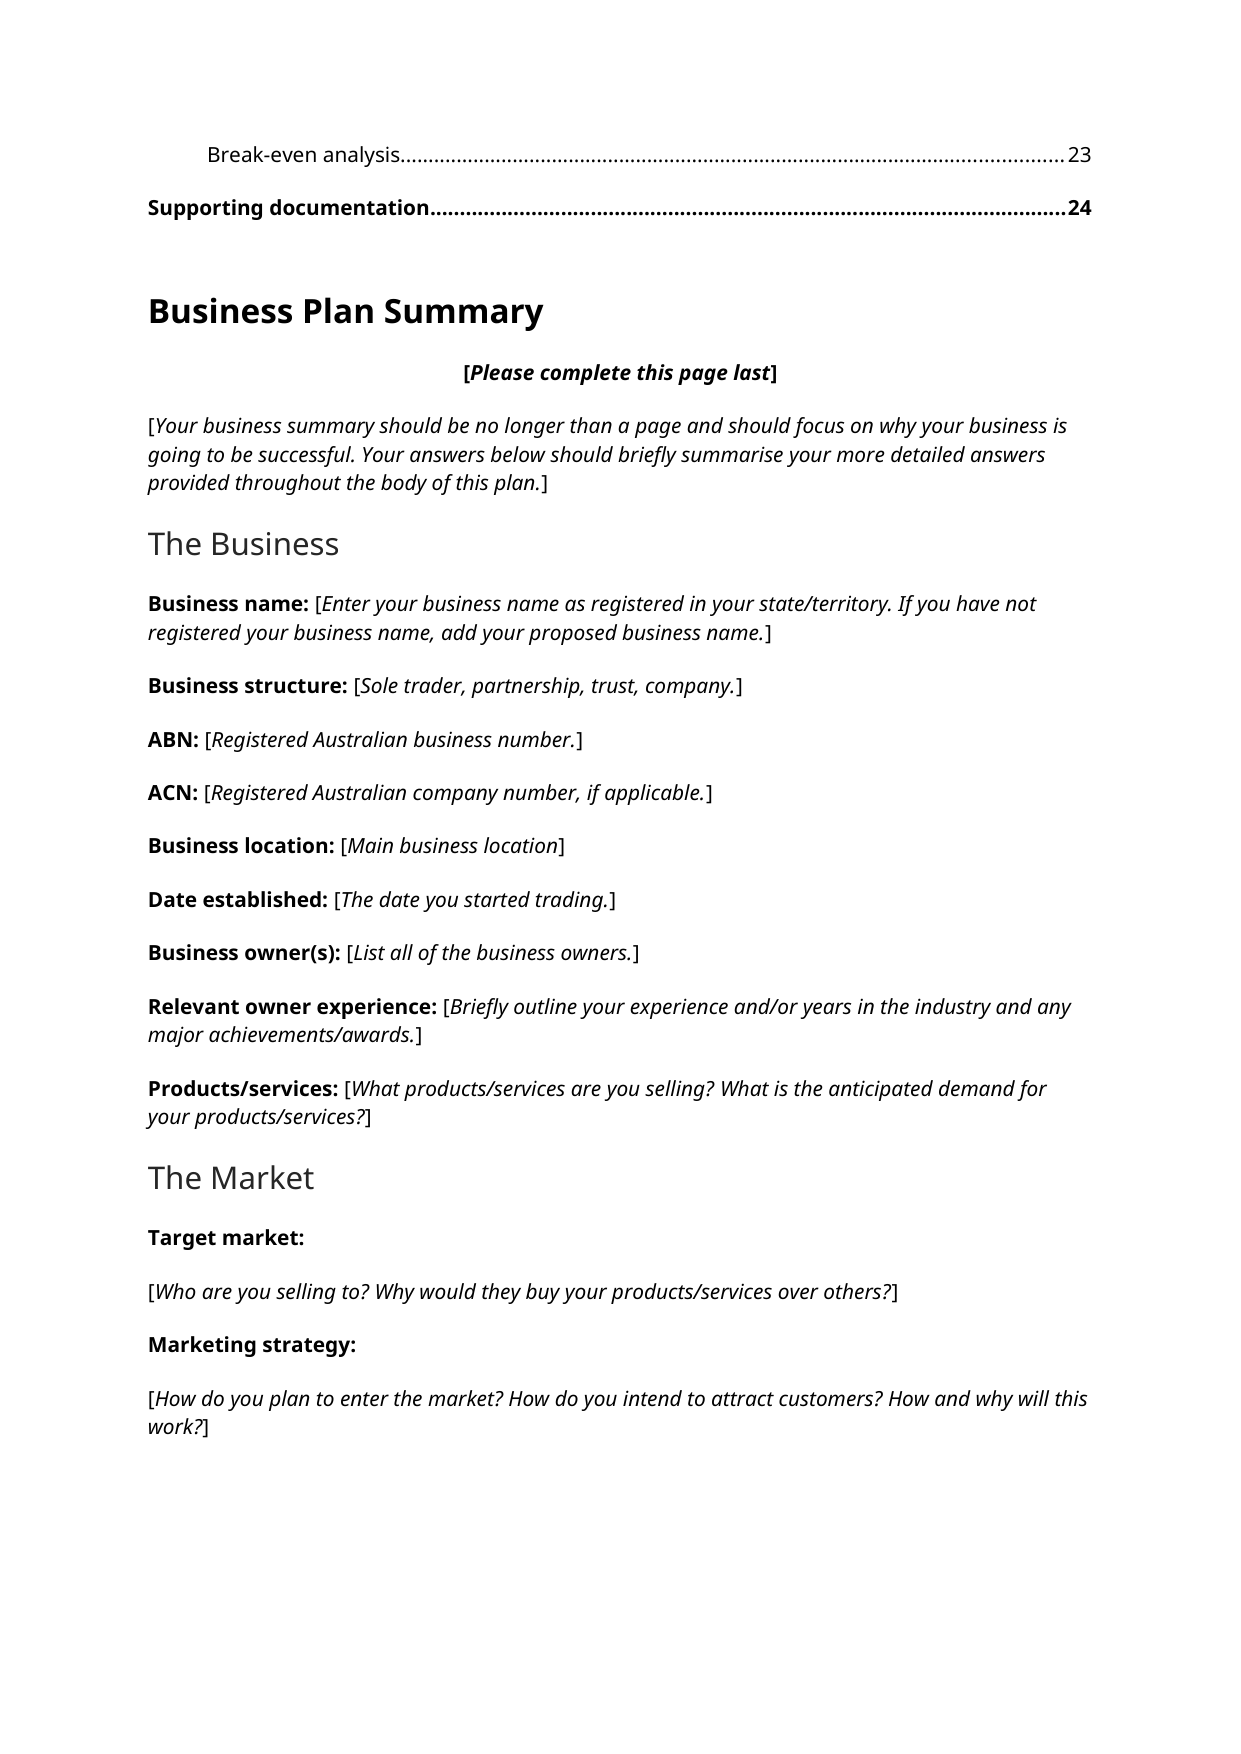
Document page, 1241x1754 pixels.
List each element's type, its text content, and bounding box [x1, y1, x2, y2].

text Marketing strategy: [148, 1330, 1092, 1359]
text Target market: [148, 1223, 1092, 1252]
text Products/services: [What products/services are you selling? What is the anticipated demand for your products/services?] [148, 1074, 1092, 1131]
text ABN: [Registered Australian business number.] [148, 725, 1092, 753]
text Business structure: [Sole trader, partnership, trust, company.] [148, 671, 1092, 700]
text Supporting documentation 24 [148, 193, 1092, 222]
text [Please complete this page last] [148, 358, 1092, 387]
text [Your business summary should be no longer than a page and should focus on why your business is going to be successful. Your answers below should briefly summarise your more detailed answers provided throughout the body of this plan.] [148, 412, 1092, 497]
subtitle Business Plan Summary [148, 288, 1092, 333]
text [Who are you selling to? Why would they buy your products/services over others?] [148, 1277, 1092, 1305]
text Business name: [Enter your business name as registered in your state/territory. If you have not registered your business name, add your proposed business name.] [148, 589, 1092, 646]
subtitle The Business [148, 522, 1092, 564]
text Business location: [Main business location] [148, 832, 1092, 860]
text [How do you plan to enter the market? How do you intend to attract customers? How and why will this work?] [148, 1384, 1092, 1441]
text Business owner(s): [List all of the business owners.] [148, 938, 1092, 967]
subtitle The Market [148, 1156, 1092, 1198]
text ACN: [Registered Australian company number, if applicable.] [148, 778, 1092, 807]
text Break-even analysis 23 [207, 140, 1092, 168]
text Date established: [The date you started trading.] [148, 885, 1092, 913]
text Relevant owner experience: [Briefly outline your experience and/or years in the industry and any major achievements/awards.] [148, 992, 1092, 1049]
